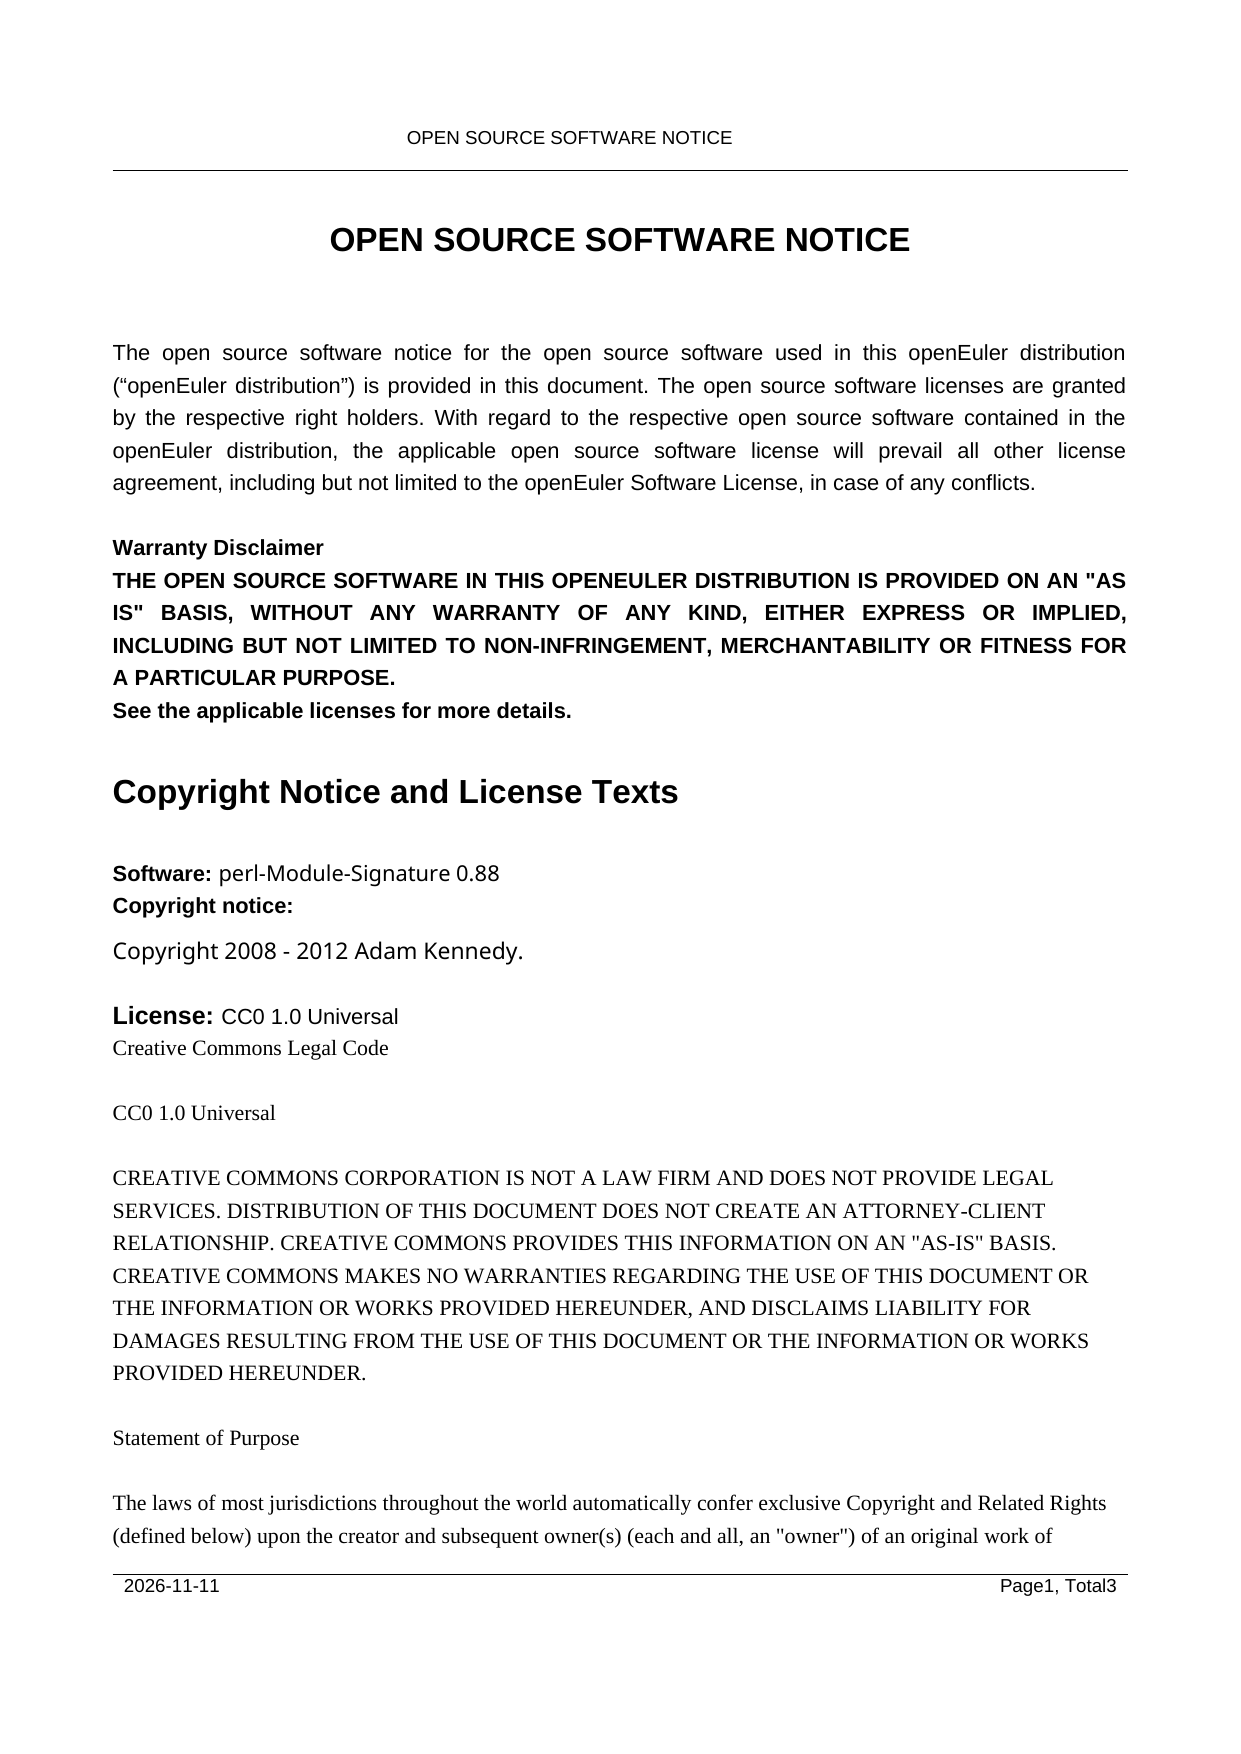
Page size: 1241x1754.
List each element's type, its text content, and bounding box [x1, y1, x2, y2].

text Copyright notice: [112, 889, 1128, 921]
text CC0 1.0 Universal [112, 1096, 1128, 1129]
text Creative Commons Legal Code [112, 1031, 1128, 1064]
text Warranty Disclaimer [112, 531, 1128, 564]
text Statement of Purpose [112, 1421, 1128, 1454]
text Copyright Notice and License Texts [112, 759, 1128, 824]
title Software: perl-Module-Signature 0.88 [112, 856, 1128, 889]
text License: CC0 1.0 Universal [112, 999, 1128, 1031]
text OPEN SOURCE SOFTWARE NOTICE [112, 206, 1128, 271]
text THE OPEN SOURCE SOFTWARE IN THIS OPENEULER DISTRIBUTION IS PROVIDED ON AN "AS IS" BASIS, WITHOUT ANY WARRANTY OF ANY KIND, EITHER EXPRESS OR IMPLIED, INCLUDING BUT NOT LIMITED TO NON-INFRINGEMENT, MERCHANTABILITY OR FITNESS FOR A PARTICULAR PURPOSE. See the applicable licenses for more details. [112, 564, 1128, 726]
text The open source software notice for the open source software used in this openEuler distribution (“openEuler distribution”) is provided in this document. The open source software licenses are granted by the respective right holders. With regard to the respective open source software contained in the openEuler distribution, the applicable open source software license will prevail all other license agreement, including but not limited to the openEuler Software License, in case of any conflicts. [112, 336, 1128, 499]
text CREATIVE COMMONS CORPORATION IS NOT A LAW FIRM AND DOES NOT PROVIDE LEGAL SERVICES. DISTRIBUTION OF THIS DOCUMENT DOES NOT CREATE AN ATTORNEY-CLIENT RELATIONSHIP. CREATIVE COMMONS PROVIDES THIS INFORMATION ON AN "AS-IS" BASIS. CREATIVE COMMONS MAKES NO WARRANTIES REGARDING THE USE OF THIS DOCUMENT OR THE INFORMATION OR WORKS PROVIDED HEREUNDER, AND DISCLAIMS LIABILITY FOR DAMAGES RESULTING FROM THE USE OF THIS DOCUMENT OR THE INFORMATION OR WORKS PROVIDED HEREUNDER. [112, 1161, 1128, 1389]
text Copyright 2008 - 2012 Adam Kennedy. [112, 934, 1128, 966]
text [112, 1486, 1128, 1551]
